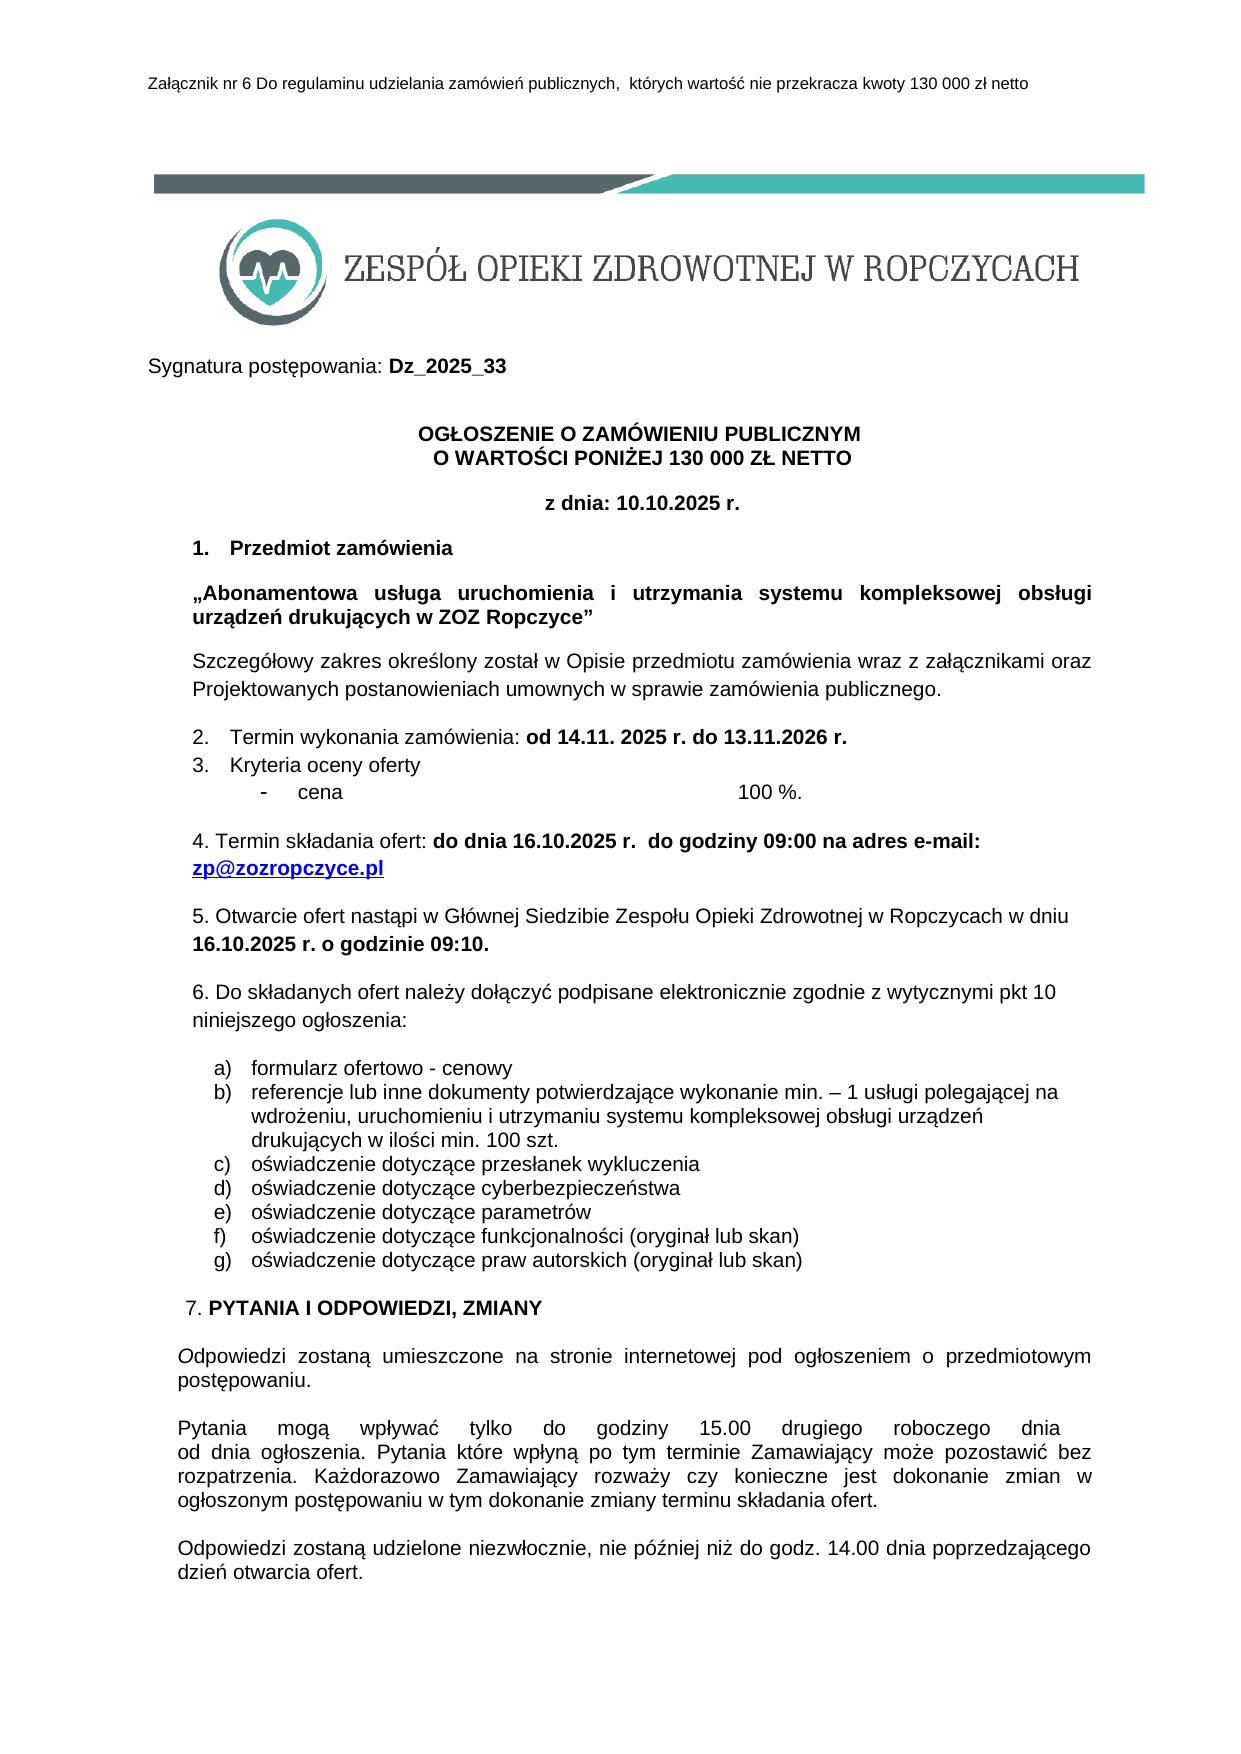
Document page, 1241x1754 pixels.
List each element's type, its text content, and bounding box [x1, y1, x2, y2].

list oświadczenie dotyczące parametrów [213, 1200, 1093, 1224]
list Odpowiedzi zostaną udzielone niezwłocznie, nie później niż do godz. 14.00 dnia poprzedzającego dzień otwarcia ofert. [177, 1536, 1093, 1583]
list oświadczenie dotyczące cyberbezpieczeństwa [213, 1176, 1093, 1200]
text Sygnatura postępowania: Dz_2025_33 [148, 353, 1093, 377]
list Odpowiedzi zostaną umieszczone na stronie internetowej pod ogłoszeniem o przedmiotowym postępowaniu. [177, 1344, 1093, 1392]
text z dnia: 10.10.2025 r. [192, 491, 1093, 515]
text 4. Termin składania ofert: do dnia 16.10.2025 r. do godziny 09:00 na adres e-mail: zp@zozropczyce.pl [192, 828, 1093, 880]
text „Abonamentowa usługa uruchomienia i utrzymania systemu kompleksowej obsługi urządzeń drukujących w ZOZ Ropczyce” [192, 581, 1093, 628]
text 6. Do składanych ofert należy dołączyć podpisane elektronicznie zgodnie z wytycznymi pkt 10 niniejszego ogłoszenia: [192, 980, 1093, 1032]
picture [147, 171, 1147, 330]
list Przedmiot zamówienia [192, 536, 1093, 560]
text 7. PYTANIA I ODPOWIEDZI, ZMIANY [148, 1296, 1093, 1319]
list cena 100 %. [260, 780, 1093, 804]
text OGŁOSZENIE O ZAMÓWIENIU PUBLICZNYM O WARTOŚCI PONIŻEJ 130 000 ZŁ NETTO [192, 422, 1093, 470]
list Kryteria oceny oferty [192, 753, 1093, 777]
list formularz ofertowo - cenowy [213, 1056, 1093, 1080]
text 5. Otwarcie ofert nastąpi w Głównej Siedzibie Zespołu Opieki Zdrowotnej w Ropczycach w dniu 16.10.2025 r. o godzinie 09:10. [192, 904, 1093, 956]
text Szczegółowy zakres określony został w Opisie przedmiotu zamówienia wraz z załącznikami oraz Projektowanych postanowieniach umownych w sprawie zamówienia publicznego. [192, 649, 1093, 701]
list referencje lub inne dokumenty potwierdzające wykonanie min. – 1 usługi polegającej na wdrożeniu, uruchomieniu i utrzymaniu systemu kompleksowej obsługi urządzeń drukujących w ilości min. 100 szt. [213, 1080, 1093, 1152]
list oświadczenie dotyczące funkcjonalności (oryginał lub skan) [213, 1224, 1093, 1248]
list oświadczenie dotyczące praw autorskich (oryginał lub skan) [213, 1248, 1093, 1272]
list Termin wykonania zamówienia: od 14.11. 2025 r. do 13.11.2026 r. [192, 725, 1093, 749]
list Pytania mogą wpływać tylko do godziny 15.00 drugiego roboczego dnia od dnia ogłoszenia. Pytania które wpłyną po tym terminie Zamawiający może pozostawić bez rozpatrzenia. Każdorazowo Zamawiający rozważy czy konieczne jest dokonanie zmian w ogłoszonym postępowaniu w tym dokonanie zmiany terminu składania ofert. [177, 1416, 1093, 1512]
list oświadczenie dotyczące przesłanek wykluczenia [213, 1152, 1093, 1176]
